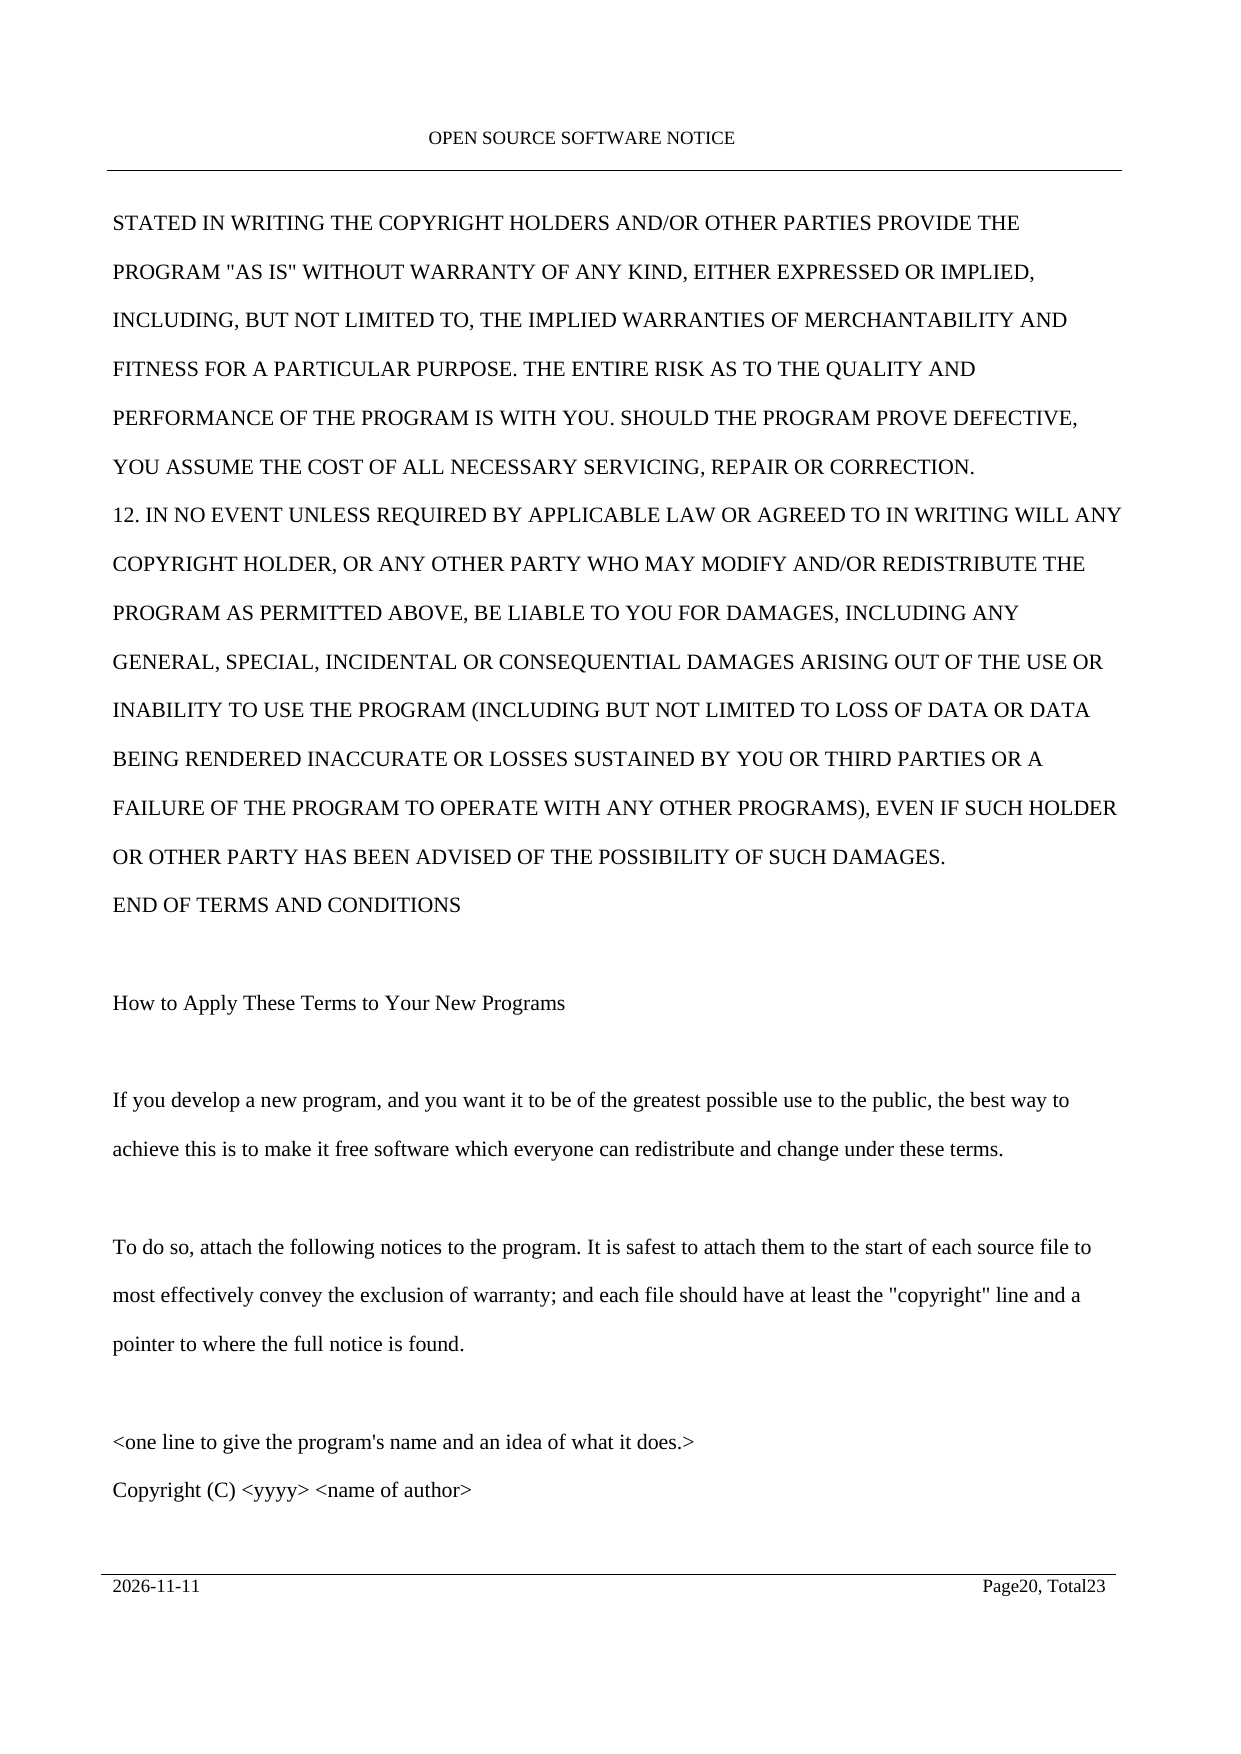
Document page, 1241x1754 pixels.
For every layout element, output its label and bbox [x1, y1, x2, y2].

text [112, 206, 1128, 1506]
